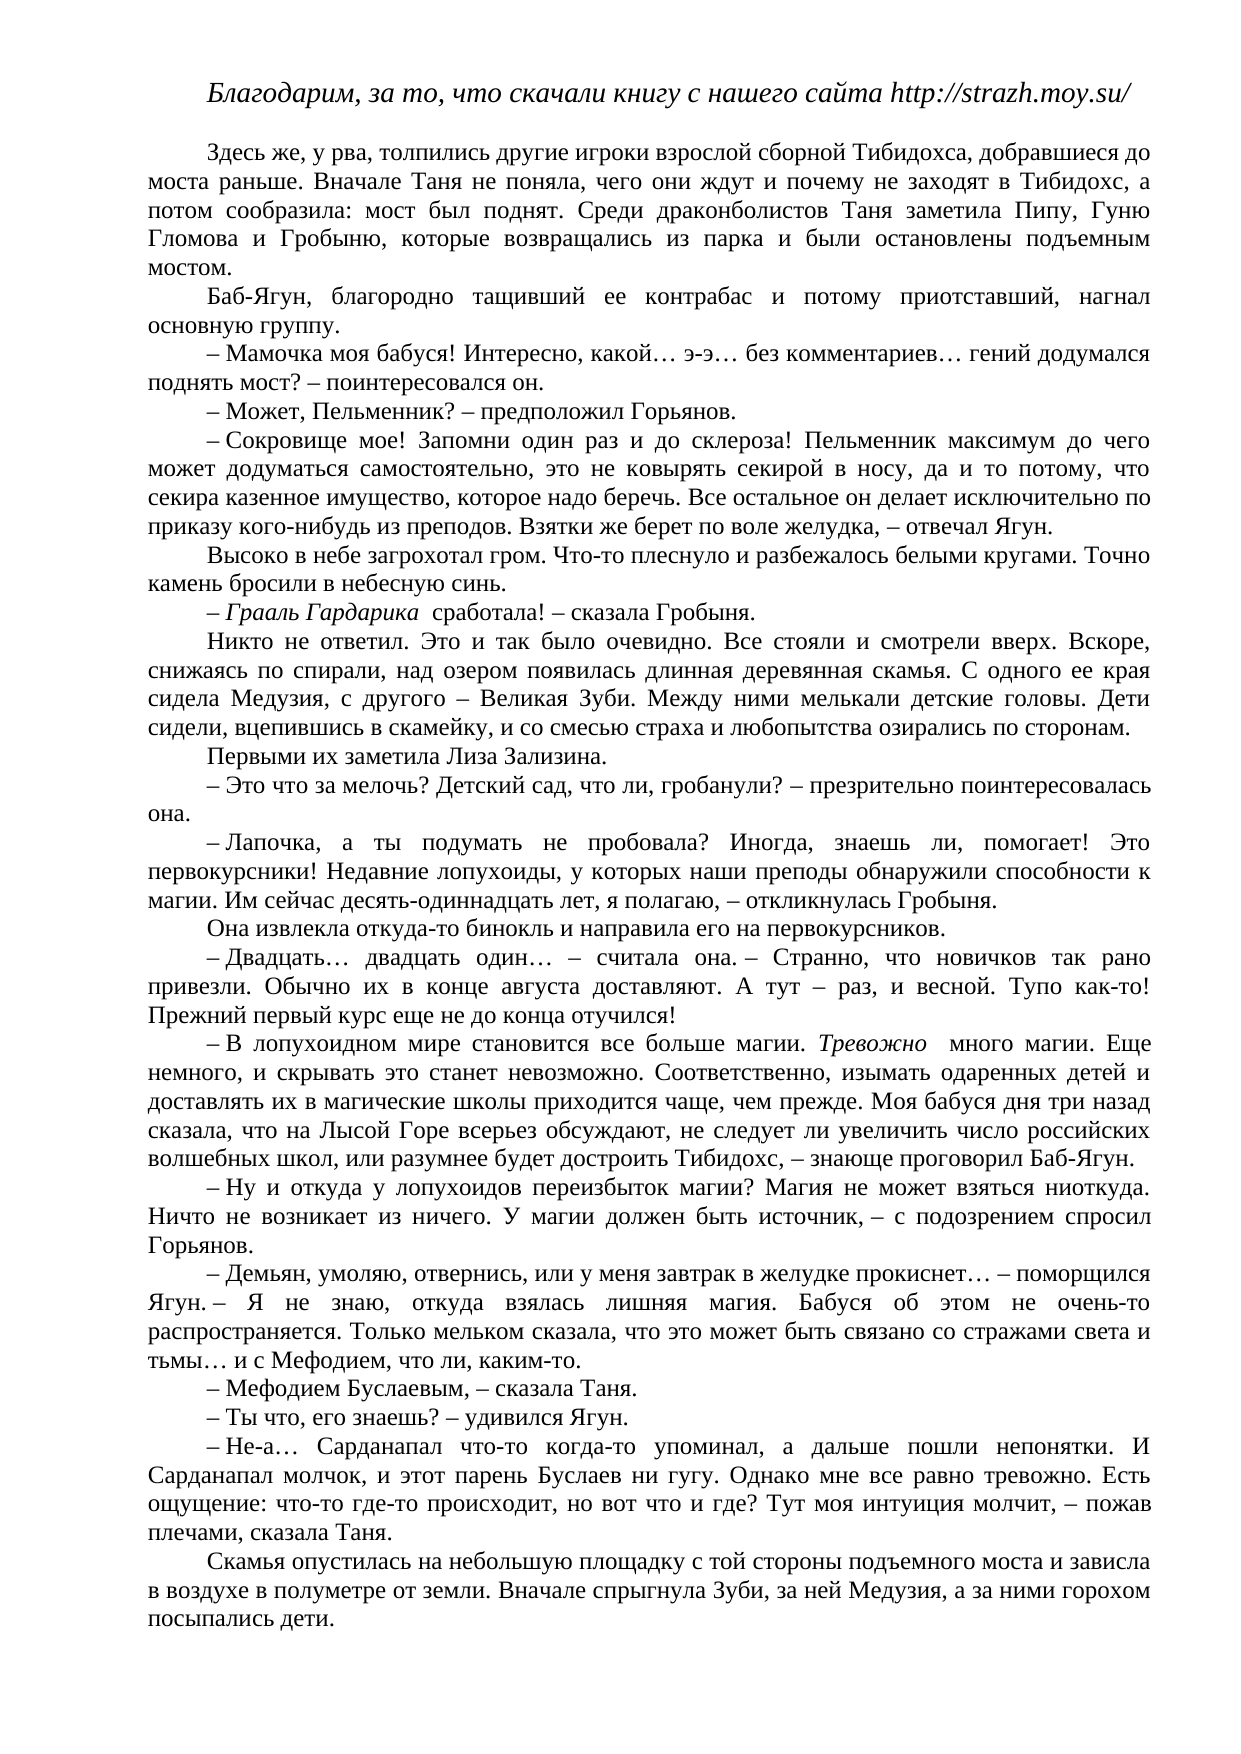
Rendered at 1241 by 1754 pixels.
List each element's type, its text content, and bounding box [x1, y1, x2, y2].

text Скамья опустилась на небольшую площадку с той стороны подъемного моста и зависла в воздухе в полуметре от земли. Вначале спрыгнула Зуби, за ней Медузия, а за ними горохом посыпались дети. [148, 1546, 1152, 1632]
text Первыми их заметила Лиза Зализина. [148, 741, 1152, 770]
text – Демьян, умоляю, отвернись, или у меня завтрак в желудке прокиснет… – поморщился Ягун. – Я не знаю, откуда взялась лишняя магия. Бабуся об этом не очень-то распространяется. Только мельком сказала, что это может быть связано со стражами света и тьмы… и с Мефодием, что ли, каким-то. [148, 1258, 1152, 1373]
text Высоко в небе загрохотал гром. Что-то плеснуло и разбежалось белыми кругами. Точно камень бросили в небесную синь. [148, 540, 1152, 597]
text Никто не ответил. Это и так было очевидно. Все стояли и смотрели вверх. Вскоре, снижаясь по спирали, над озером появилась длинная деревянная скамья. С одного ее края сидела Медузия, с другого – Великая Зуби. Между ними мелькали детские головы. Дети сидели, вцепившись в скамейку, и со смесью страха и любопытства озирались по сторонам. [148, 626, 1152, 741]
text Здесь же, у рва, толпились другие игроки взрослой сборной Тибидохса, добравшиеся до моста раньше. Вначале Таня не поняла, чего они ждут и почему не заходят в Тибидохс, а потом сообразила: мост был поднят. Среди драконболистов Таня заметила Пипу, Гуню Гломова и Гробыню, которые возвращались из парка и были остановлены подъемным мостом. [148, 137, 1152, 281]
text – Ты что, его знаешь? – удивился Ягун. [148, 1402, 1152, 1431]
text – Ну и откуда у лопухоидов переизбыток магии? Магия не может взяться ниоткуда. Ничто не возникает из ничего. У магии должен быть источник, – с подозрением спросил Горьянов. [148, 1172, 1152, 1258]
text – В лопухоидном мире становится все больше магии. Тревожно много магии. Еще немного, и скрывать это станет невозможно. Соответственно, изымать одаренных детей и доставлять их в магические школы приходится чаще, чем прежде. Моя бабуся дня три назад сказала, что на Лысой Горе всерьез обсуждают, не следует ли увеличить число российских волшебных школ, или разумнее будет достроить Тибидохс, – знающе проговорил Баб-Ягун. [148, 1028, 1152, 1172]
text – Грааль Гардарика сработала! – сказала Гробыня. [148, 597, 1152, 626]
text – Может, Пельменник? – предположил Горьянов. [148, 396, 1152, 425]
text – Сокровище мое! Запомни один раз и до склероза! Пельменник максимум до чего может додуматься самостоятельно, это не ковырять секирой в носу, да и то потому, что секира казенное имущество, которое надо беречь. Все остальное он делает исключительно по приказу кого-нибудь из преподов. Взятки же берет по воле желудка, – отвечал Ягун. [148, 425, 1152, 540]
text Баб-Ягун, благородно тащивший ее контрабас и потому приотставший, нагнал основную группу. [148, 281, 1152, 338]
text – Лапочка, а ты подумать не пробовала? Иногда, знаешь ли, помогает! Это первокурсники! Недавние лопухоиды, у которых наши преподы обнаружили способности к магии. Им сейчас десять-одиннадцать лет, я полагаю, – откликнулась Гробыня. [148, 827, 1152, 913]
text Она извлекла откуда-то бинокль и направила его на первокурсников. [148, 913, 1152, 942]
text – Двадцать… двадцать один… – считала она. – Странно, что новичков так рано привезли. Обычно их в конце августа доставляют. А тут – раз, и весной. Тупо как-то! Прежний первый курс еще не до конца отучился! [148, 942, 1152, 1028]
text – Не-а… Сарданапал что-то когда-то упоминал, а дальше пошли непонятки. И Сарданапал молчок, и этот парень Буслаев ни гугу. Однако мне все равно тревожно. Есть ощущение: что-то где-то происходит, но вот что и где? Тут моя интуиция молчит, – пожав плечами, сказала Таня. [148, 1431, 1152, 1546]
text – Мамочка моя бабуся! Интересно, какой… э-э… без комментариев… гений додумался поднять мост? – поинтересовался он. [148, 338, 1152, 396]
text – Это что за мелочь? Детский сад, что ли, гробанули? – презрительно поинтересовалась она. [148, 770, 1152, 827]
text – Мефодием Буслаевым, – сказала Таня. [148, 1373, 1152, 1402]
